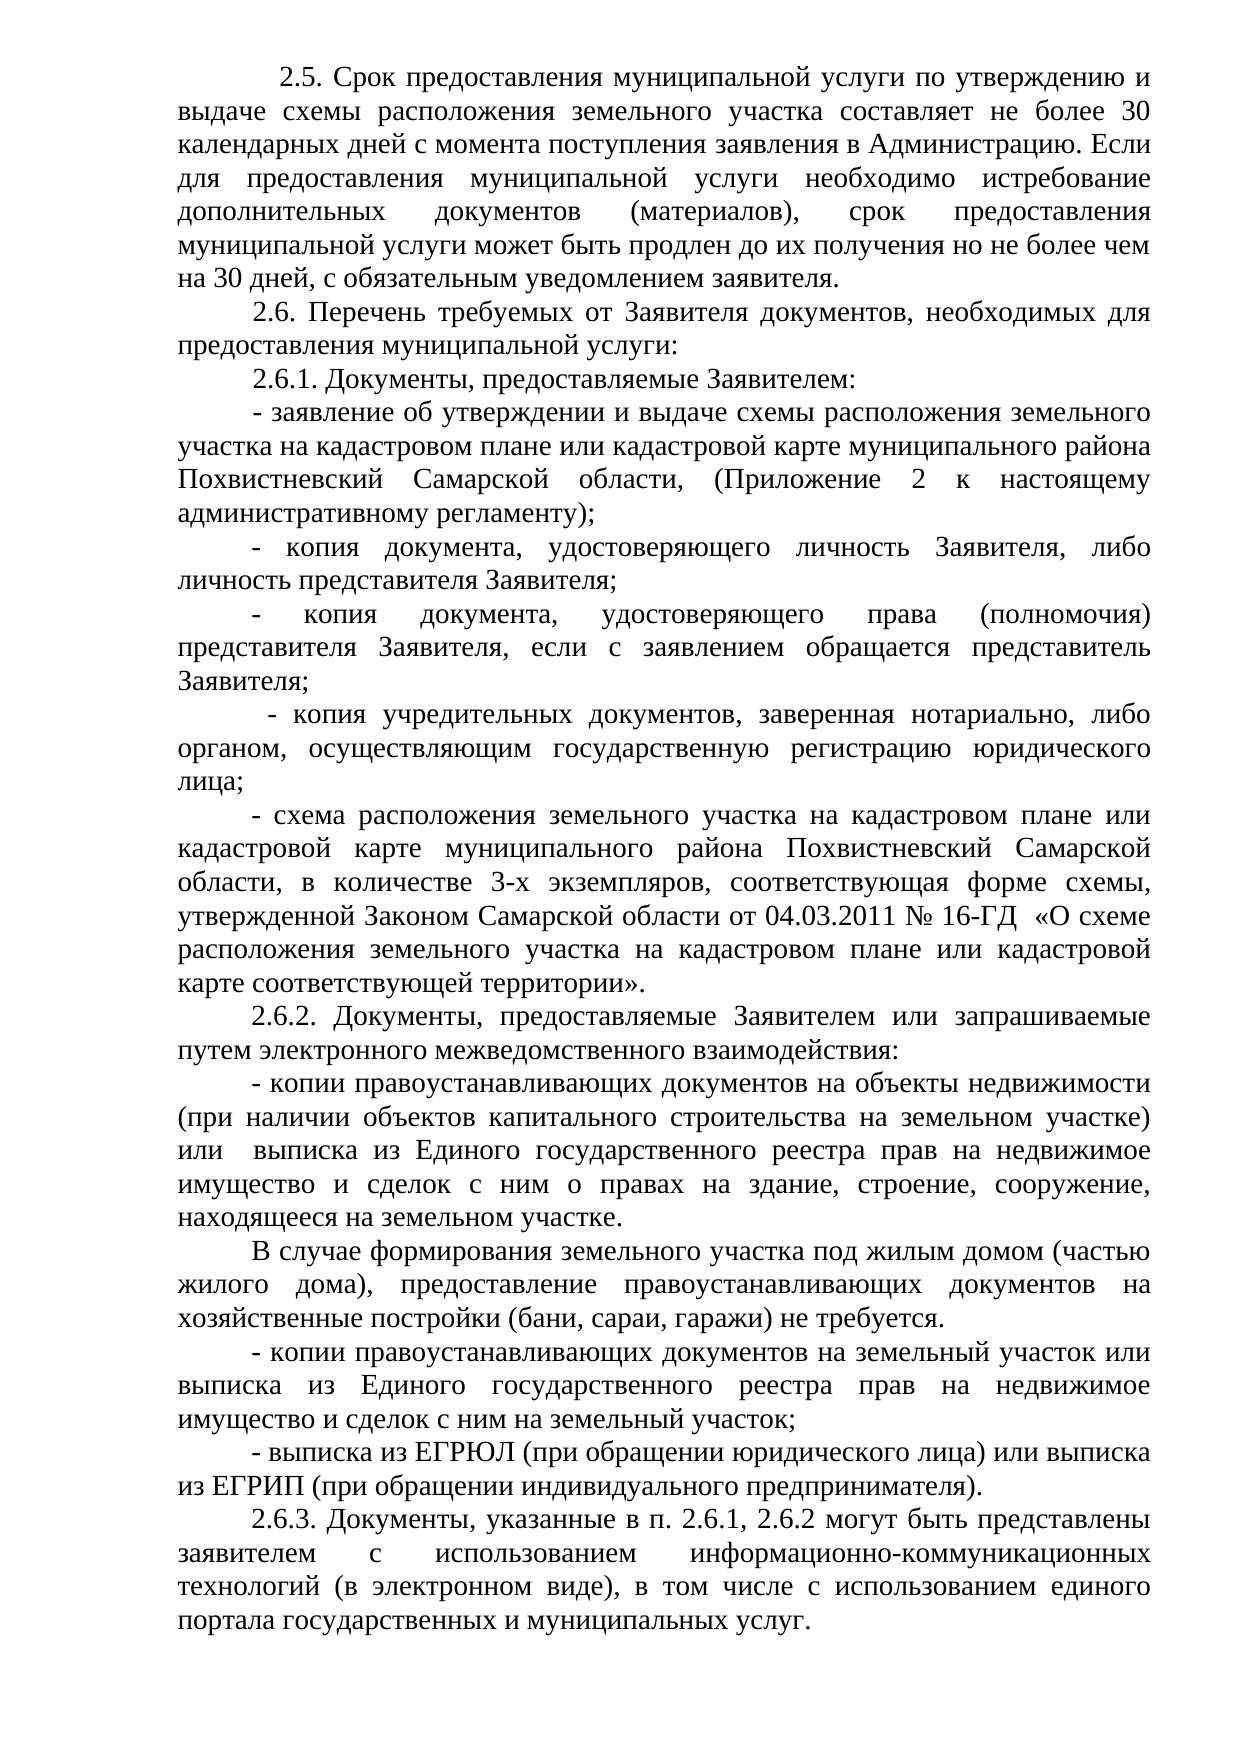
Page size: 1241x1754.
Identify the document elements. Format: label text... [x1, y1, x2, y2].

text 2.6. Перечень требуемых от Заявителя документов, необходимых для предоставления муниципальной услуги: [177, 294, 1152, 361]
text 2.6.3. Документы, указанные в п. 2.6.1, 2.6.2 могут быть представлены заявителем с использованием информационно-коммуникационных технологий (в электронном виде), в том числе с использованием единого портала государственных и муниципальных услуг. [177, 1501, 1152, 1636]
text - выписка из ЕГРЮЛ (при обращении юридического лица) или выписка из ЕГРИП (при обращении индивидуального предпринимателя). [177, 1434, 1152, 1501]
text - заявление об утверждении и выдаче схемы расположения земельного участка на кадастровом плане или кадастровой карте муниципального района Похвистневский Самарской области, (Приложение 2 к настоящему административному регламенту); [177, 394, 1152, 529]
text - копии правоустанавливающих документов на объекты недвижимости (при наличии объектов капитального строительства на земельном участке) или выписка из Единого государственного реестра прав на недвижимое имущество и сделок с ним о правах на здание, строение, сооружение, находящееся на земельном участке. [177, 1065, 1152, 1233]
text - копия документа, удостоверяющего личность Заявителя, либо личность представителя Заявителя; [177, 529, 1152, 596]
text В случае формирования земельного участка под жилым домом (частью жилого дома), предоставление правоустанавливающих документов на хозяйственные постройки (бани, сараи, гаражи) не требуется. [177, 1233, 1152, 1334]
text - копия документа, удостоверяющего права (полномочия) представителя Заявителя, если с заявлением обращается представитель Заявителя; [177, 596, 1152, 696]
text 2.6.2. Документы, предоставляемые Заявителем или запрашиваемые путем электронного межведомственного взаимодействия: [177, 998, 1152, 1065]
text 2.5. Срок предоставления муниципальной услуги по утверждению и выдаче схемы расположения земельного участка составляет не более 30 календарных дней с момента поступления заявления в Администрацию. Если для предоставления муниципальной услуги необходимо истребование дополнительных документов (материалов), срок предоставления муниципальной услуги может быть продлен до их получения но не более чем на 30 дней, с обязательным уведомлением заявителя. [177, 59, 1152, 294]
text - схема расположения земельного участка на кадастровом плане или кадастровой карте муниципального района Похвистневский Самарской области, в количестве 3-х экземпляров, соответствующая форме схемы, утвержденной Законом Самарской области от № 16-ГД «О схеме расположения земельного участка на кадастровом плане или кадастровой карте соответствующей территории». [177, 797, 1152, 998]
text - копии правоустанавливающих документов на земельный участок или выписка из Единого государственного реестра прав на недвижимое имущество и сделок с ним на земельный участок; [177, 1334, 1152, 1434]
text 2.6.1. Документы, предоставляемые Заявителем: [177, 361, 1152, 394]
text - копия учредительных документов, заверенная нотариально, либо органом, осуществляющим государственную регистрацию юридического лица; [177, 696, 1152, 797]
